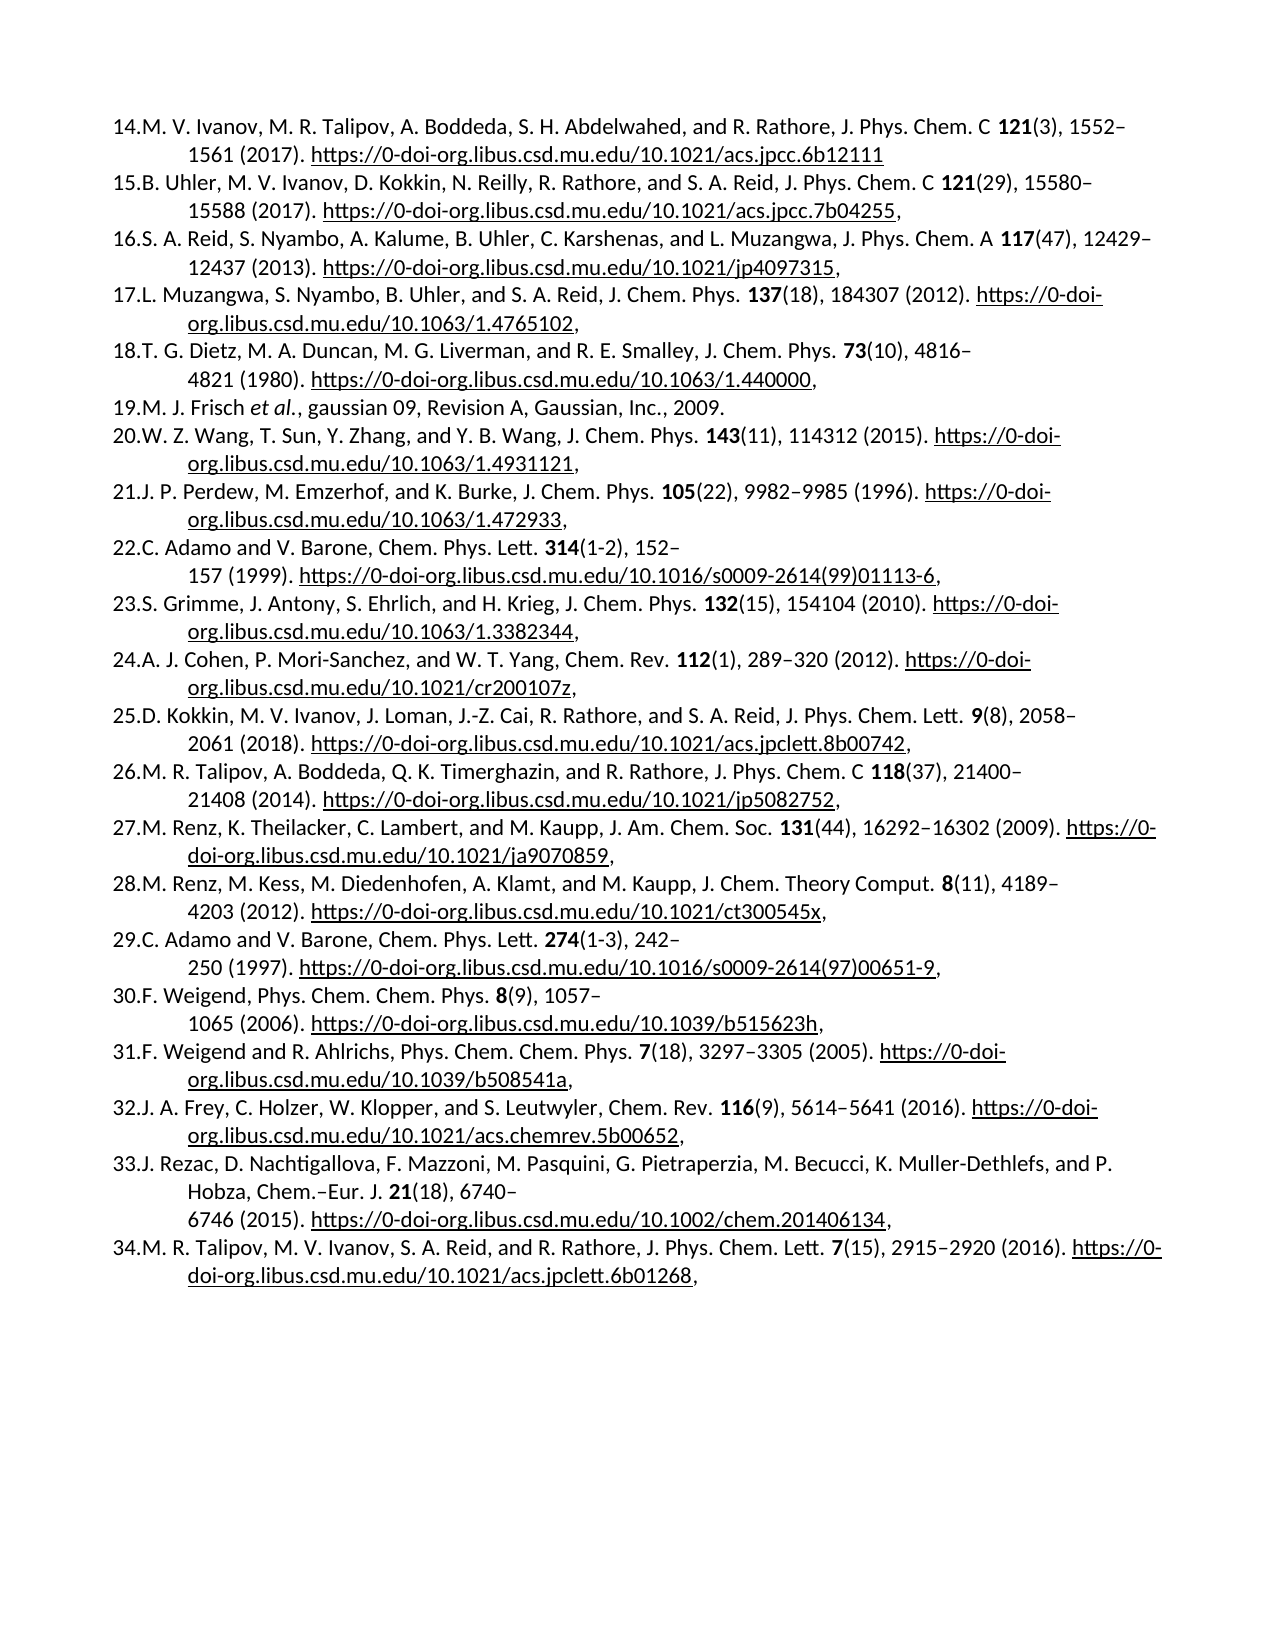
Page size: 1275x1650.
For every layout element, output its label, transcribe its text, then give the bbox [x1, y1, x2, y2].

text 17.L. Muzangwa, S. Nyambo, B. Uhler, and S. A. Reid, J. Chem. Phys. 137(18), 184307 (2012). https://0-doi-org.libus.csd.mu.edu/10.1063/1.4765102, [112, 281, 1162, 337]
text 25.D. Kokkin, M. V. Ivanov, J. Loman, J.-Z. Cai, R. Rathore, and S. A. Reid, J. Phys. Chem. Lett. 9(8), 2058–2061 (2018). https://0-doi-org.libus.csd.mu.edu/10.1021/acs.jpclett.8b00742, [112, 701, 1162, 757]
text 31.F. Weigend and R. Ahlrichs, Phys. Chem. Chem. Phys. 7(18), 3297–3305 (2005). https://0-doi-org.libus.csd.mu.edu/10.1039/b508541a, [112, 1037, 1162, 1093]
text 16.S. A. Reid, S. Nyambo, A. Kalume, B. Uhler, C. Karshenas, and L. Muzangwa, J. Phys. Chem. A 117(47), 12429–12437 (2013). https://0-doi-org.libus.csd.mu.edu/10.1021/jp4097315, [112, 224, 1162, 281]
text 23.S. Grimme, J. Antony, S. Ehrlich, and H. Krieg, J. Chem. Phys. 132(15), 154104 (2010). https://0-doi-org.libus.csd.mu.edu/10.1063/1.3382344, [112, 589, 1162, 645]
text 32.J. A. Frey, C. Holzer, W. Klopper, and S. Leutwyler, Chem. Rev. 116(9), 5614–5641 (2016). https://0-doi-org.libus.csd.mu.edu/10.1021/acs.chemrev.5b00652, [112, 1093, 1162, 1149]
text 21.J. P. Perdew, M. Emzerhof, and K. Burke, J. Chem. Phys. 105(22), 9982–9985 (1996). https://0-doi-org.libus.csd.mu.edu/10.1063/1.472933, [112, 477, 1162, 533]
text 27.M. Renz, K. Theilacker, C. Lambert, and M. Kaupp, J. Am. Chem. Soc. 131(44), 16292–16302 (2009). https://0-doi-org.libus.csd.mu.edu/10.1021/ja9070859, [112, 813, 1162, 869]
text 29.C. Adamo and V. Barone, Chem. Phys. Lett. 274(1-3), 242–250 (1997). https://0-doi-org.libus.csd.mu.edu/10.1016/s0009-2614(97)00651-9, [112, 925, 1162, 981]
text 30.F. Weigend, Phys. Chem. Chem. Phys. 8(9), 1057–1065 (2006). https://0-doi-org.libus.csd.mu.edu/10.1039/b515623h, [112, 981, 1162, 1037]
text 28.M. Renz, M. Kess, M. Diedenhofen, A. Klamt, and M. Kaupp, J. Chem. Theory Comput. 8(11), 4189–4203 (2012). https://0-doi-org.libus.csd.mu.edu/10.1021/ct300545x, [112, 869, 1162, 925]
text 14.M. V. Ivanov, M. R. Talipov, A. Boddeda, S. H. Abdelwahed, and R. Rathore, J. Phys. Chem. C 121(3), 1552–1561 (2017). https://0-doi-org.libus.csd.mu.edu/10.1021/acs.jpcc.6b12111 [112, 112, 1162, 168]
text 20.W. Z. Wang, T. Sun, Y. Zhang, and Y. B. Wang, J. Chem. Phys. 143(11), 114312 (2015). https://0-doi-org.libus.csd.mu.edu/10.1063/1.4931121, [112, 421, 1162, 477]
text 22.C. Adamo and V. Barone, Chem. Phys. Lett. 314(1-2), 152–157 (1999). https://0-doi-org.libus.csd.mu.edu/10.1016/s0009-2614(99)01113-6, [112, 533, 1162, 589]
text 19.M. J. Frisch et al., gaussian 09, Revision A, Gaussian, Inc., 2009. [112, 393, 1162, 421]
text 24.A. J. Cohen, P. Mori-Sanchez, and W. T. Yang, Chem. Rev. 112(1), 289–320 (2012). https://0-doi-org.libus.csd.mu.edu/10.1021/cr200107z, [112, 645, 1162, 701]
text 15.B. Uhler, M. V. Ivanov, D. Kokkin, N. Reilly, R. Rathore, and S. A. Reid, J. Phys. Chem. C 121(29), 15580–15588 (2017). https://0-doi-org.libus.csd.mu.edu/10.1021/acs.jpcc.7b04255, [112, 168, 1162, 224]
text 33.J. Rezac, D. Nachtigallova, F. Mazzoni, M. Pasquini, G. Pietraperzia, M. Becucci, K. Muller-Dethlefs, and P. Hobza, Chem.–Eur. J. 21(18), 6740–6746 (2015). https://0-doi-org.libus.csd.mu.edu/10.1002/chem.201406134, [112, 1149, 1162, 1233]
text 18.T. G. Dietz, M. A. Duncan, M. G. Liverman, and R. E. Smalley, J. Chem. Phys. 73(10), 4816–4821 (1980). https://0-doi-org.libus.csd.mu.edu/10.1063/1.440000, [112, 337, 1162, 393]
text 34.M. R. Talipov, M. V. Ivanov, S. A. Reid, and R. Rathore, J. Phys. Chem. Lett. 7(15), 2915–2920 (2016). https://0-doi-org.libus.csd.mu.edu/10.1021/acs.jpclett.6b01268, [112, 1233, 1162, 1289]
text 26.M. R. Talipov, A. Boddeda, Q. K. Timerghazin, and R. Rathore, J. Phys. Chem. C 118(37), 21400–21408 (2014). https://0-doi-org.libus.csd.mu.edu/10.1021/jp5082752, [112, 757, 1162, 813]
